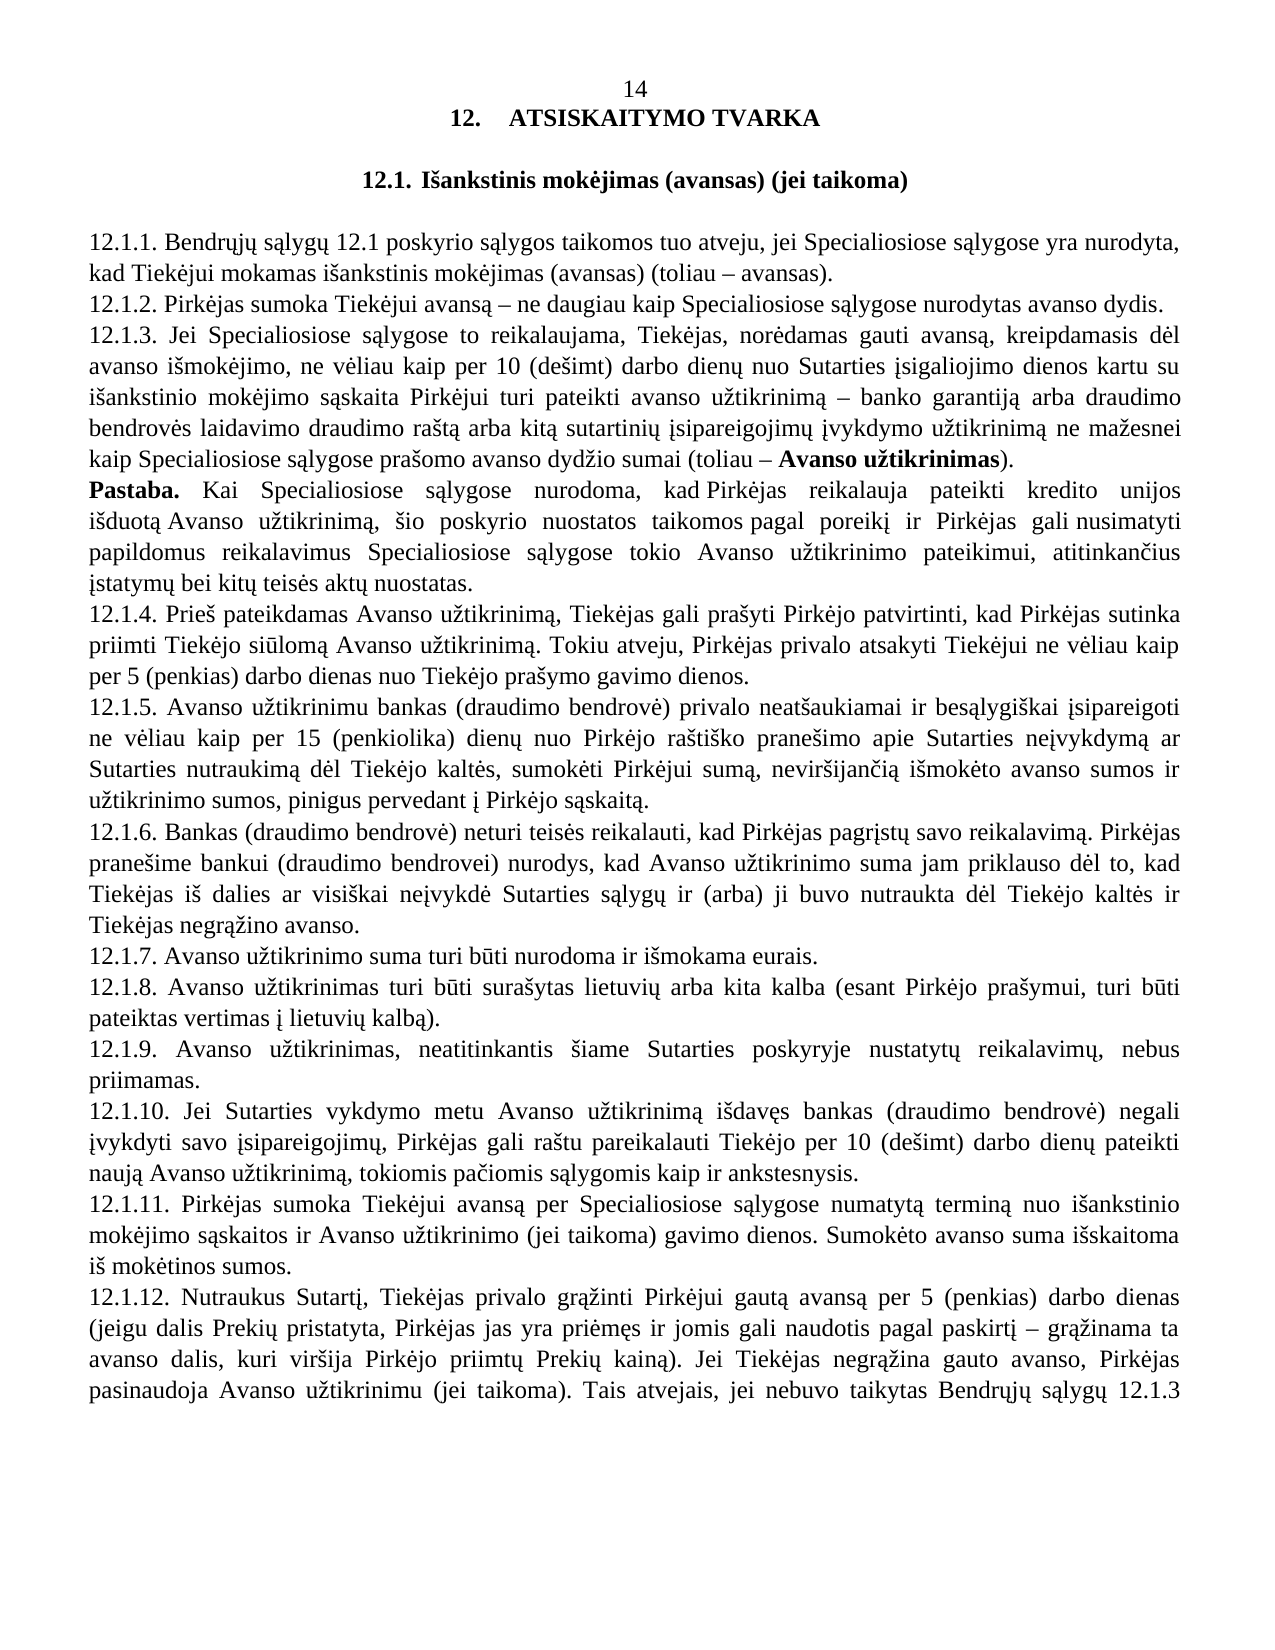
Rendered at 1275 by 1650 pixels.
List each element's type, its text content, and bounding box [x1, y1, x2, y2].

text Pastaba. Kai Specialiosiose sąlygose nurodoma, kad Pirkėjas reikalauja pateikti kredito unijos išduotą Avanso užtikrinimą, šio poskyrio nuostatos taikomos pagal poreikį ir Pirkėjas gali nusimatyti papildomus reikalavimus Specialiosiose sąlygose tokio Avanso užtikrinimo pateikimui, atitinkančius įstatymų bei kitų teisės aktų nuostatas. [89, 566, 1181, 597]
text 12.1.5. Avanso užtikrinimu bankas (draudimo bendrovė) privalo neatšaukiamai ir besąlygiškai įsipareigoti ne vėliau kaip per 15 (penkiolika) dienų nuo Pirkėjo raštiško pranešimo apie Sutarties neįvykdymą ar Sutarties nutraukimą dėl Tiekėjo kaltės, sumokėti Pirkėjui sumą, neviršijančią išmokėto avanso sumos ir užtikrinimo sumos, pinigus pervedant į Pirkėjo sąskaitą. [89, 692, 1181, 814]
text 12.1. Išankstinis mokėjimas (avansas) (jei taikoma) [89, 165, 1181, 193]
text 12.1.2. Pirkėjas sumoka Tiekėjui avansą – ne daugiau kaip Specialiosiose sąlygose nurodytas avanso dydis. [89, 289, 1181, 318]
text 12.1.10. Jei Sutarties vykdymo metu Avanso užtikrinimą išdavęs bankas (draudimo bendrovė) negali įvykdyti savo įsipareigojimų, Pirkėjas gali raštu pareikalauti Tiekėjo per 10 (dešimt) darbo dienų pateikti naują Avanso užtikrinimą, tokiomis pačiomis sąlygomis kaip ir ankstesnysis. [89, 1096, 1181, 1187]
text 12.1.4. Prieš pateikdamas Avanso užtikrinimą, Tiekėjas gali prašyti Pirkėjo patvirtinti, kad Pirkėjas sutinka priimti Tiekėjo siūlomą Avanso užtikrinimą. Tokiu atveju, Pirkėjas privalo atsakyti Tiekėjui ne vėliau kaip per 5 (penkias) darbo dienas nuo Tiekėjo prašymo gavimo dienos. [89, 599, 1181, 690]
text 12.1.11. Pirkėjas sumoka Tiekėjui avansą per Specialiosiose sąlygose numatytą terminą nuo išankstinio mokėjimo sąskaitos ir Avanso užtikrinimo (jei taikoma) gavimo dienos. Sumokėto avanso suma išskaitoma iš mokėtinos sumos. [89, 1189, 1181, 1280]
text 12. ATSISKAITYMO TVARKA [89, 103, 1181, 131]
text Pastaba. Kai Specialiosiose sąlygose nurodoma, kad Pirkėjas reikalauja pateikti kredito unijos išduotą Avanso užtikrinimą, šio poskyrio nuostatos taikomos pagal poreikį ir Pirkėjas gali nusimatyti papildomus reikalavimus Specialiosiose sąlygose tokio Avanso užtikrinimo pateikimui, atitinkančius įstatymų bei kitų teisės aktų nuostatas. [89, 475, 1181, 537]
text 12.1.9. Avanso užtikrinimas, neatitinkantis šiame Sutarties poskyryje nustatytų reikalavimų, nebus priimamas. [89, 1034, 1181, 1094]
text 12.1.7. Avanso užtikrinimo suma turi būti nurodoma ir išmokama eurais. [89, 941, 1181, 969]
text 12.1.1. Bendrųjų sąlygų 12.1 poskyrio sąlygos taikomos tuo atveju, jei Specialiosiose sąlygose yra nurodyta, kad Tiekėjui mokamas išankstinis mokėjimas (avansas) (toliau – avansas). [89, 227, 1181, 287]
text 12.1.6. Bankas (draudimo bendrovė) neturi teisės reikalauti, kad Pirkėjas pagrįstų savo reikalavimą. Pirkėjas pranešime bankui (draudimo bendrovei) nurodys, kad Avanso užtikrinimo suma jam priklauso dėl to, kad Tiekėjas iš dalies ar visiškai neįvykdė Sutarties sąlygų ir (arba) ji buvo nutraukta dėl Tiekėjo kaltės ir Tiekėjas negrąžino avanso. [89, 817, 1181, 938]
text 12.1.8. Avanso užtikrinimas turi būti surašytas lietuvių arba kita kalba (esant Pirkėjo prašymui, turi būti pateiktas vertimas į lietuvių kalbą). [89, 972, 1181, 1032]
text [89, 1282, 1181, 1404]
text 12.1.3. Jei Specialiosiose sąlygose to reikalaujama, Tiekėjas, norėdamas gauti avansą, kreipdamasis dėl avanso išmokėjimo, ne vėliau kaip per 10 (dešimt) darbo dienų nuo Sutarties įsigaliojimo dienos kartu su išankstinio mokėjimo sąskaita Pirkėjui turi pateikti avanso užtikrinimą – banko garantiją arba draudimo bendrovės laidavimo draudimo raštą arba kitą sutartinių įsipareigojimų įvykdymo užtikrinimą ne mažesnei kaip Specialiosiose sąlygose prašomo avanso dydžio sumai (toliau – Avanso užtikrinimas). [89, 320, 1181, 473]
